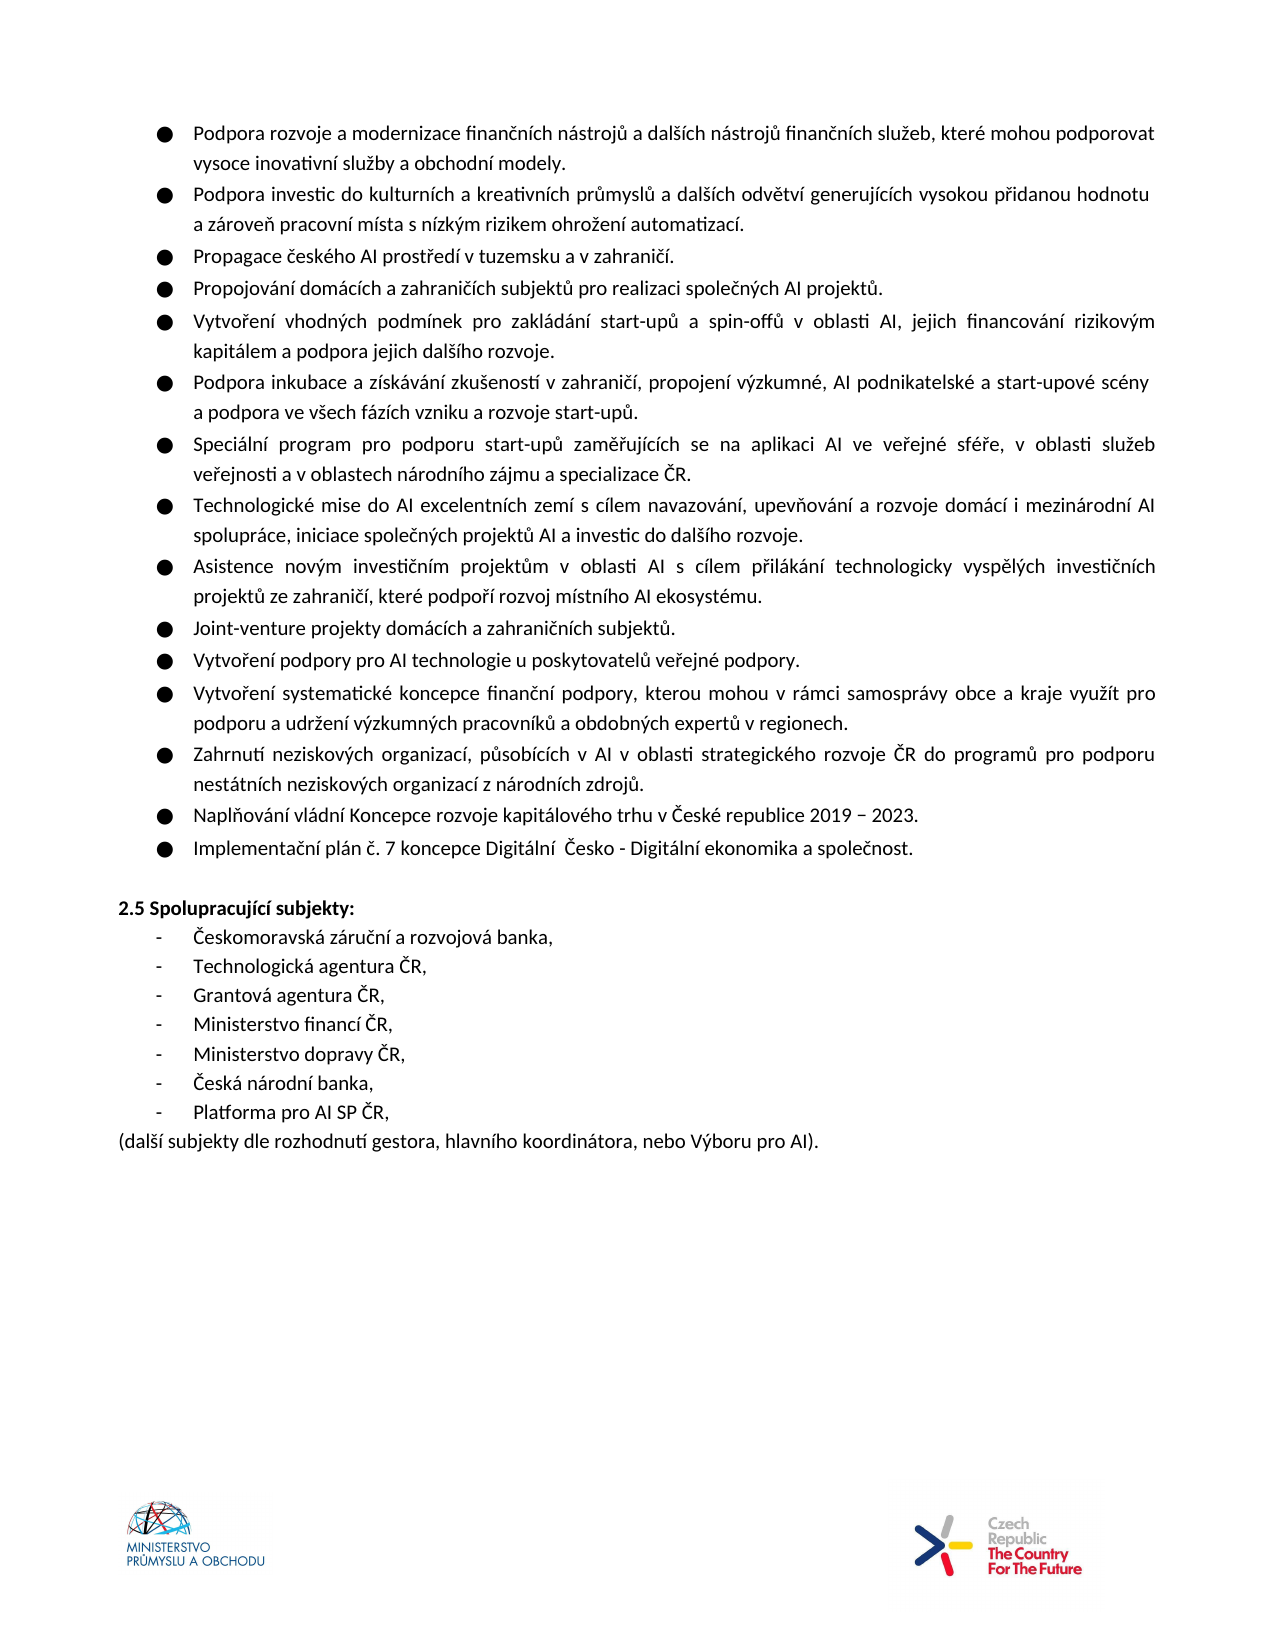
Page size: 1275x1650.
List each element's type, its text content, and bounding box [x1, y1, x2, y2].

list Vytvoření podpory pro AI technologie u poskytovatelů veřejné podpory. [156, 645, 1157, 674]
list Technologické mise do AI excelentních zemí s cílem navazování, upevňování a rozvoje domácí i mezinárodní AI spolupráce, iniciace společných projektů AI a investic do dalšího rozvoje. [156, 490, 1157, 548]
list Vytvoření systematické koncepce finanční podpory, kterou mohou v rámci samosprávy obce a kraje využít pro podporu a udržení výzkumných pracovníků a obdobných expertů v regionech. [156, 678, 1157, 736]
list Ministerstvo dopravy ČR, [156, 1041, 1157, 1066]
list Podpora rozvoje a modernizace finančních nástrojů a dalších nástrojů finančních služeb, které mohou podporovat vysoce inovativní služby a obchodní modely. [156, 118, 1157, 176]
list Technologická agentura ČR, [156, 953, 1157, 979]
list Implementační plán č. 7 koncepce Digitální Česko - Digitální ekonomika a společnost. [156, 833, 1157, 862]
text (další subjekty dle rozhodnutí gestora, hlavního koordinátora, nebo Výboru pro AI). [118, 1128, 1157, 1154]
list Speciální program pro podporu start-upů zaměřujících se na aplikaci AI ve veřejné sféře, v oblasti služeb veřejnosti a v oblastech národního zájmu a specializace ČR. [156, 429, 1157, 486]
list Podpora inkubace a získávání zkušeností v zahraničí, propojení výzkumné, AI podnikatelské a start-upové scény a podpora ve všech fázích vzniku a rozvoje start-upů. [156, 367, 1157, 425]
text 2.5 Spolupracující subjekty: [118, 895, 1157, 920]
list Naplňování vládní Koncepce rozvoje kapitálového trhu v České republice 2019 − 2023. [156, 801, 1157, 829]
picture [118, 1492, 273, 1575]
list Podpora investic do kulturních a kreativních průmyslů a dalších odvětví generujících vysokou přidanou hodnotu a zároveň pracovní místa s nízkým rizikem ohrožení automatizací. [156, 179, 1157, 237]
list Asistence novým investičním projektům v oblasti AI s cílem přilákání technologicky vyspělých investičních projektů ze zahraničí, které podpoří rozvoj místního AI ekosystému. [156, 551, 1157, 609]
list Ministerstvo financí ČR, [156, 1012, 1157, 1037]
list Propojování domácích a zahraničích subjektů pro realizaci společných AI projektů. [156, 273, 1157, 302]
picture [888, 1479, 1105, 1612]
list Vytvoření vhodných podmínek pro zakládání start-upů a spin-offů v oblasti AI, jejich financování rizikovým kapitálem a podpora jejich dalšího rozvoje. [156, 306, 1157, 363]
list Česká národní banka, [156, 1070, 1157, 1095]
list Grantová agentura ČR, [156, 982, 1157, 1008]
list Českomoravská záruční a rozvojová banka, [156, 924, 1157, 949]
list Propagace českého AI prostředí v tuzemsku a v zahraničí. [156, 241, 1157, 269]
list Platforma pro AI SP ČR, [156, 1099, 1157, 1124]
list Zahrnutí neziskových organizací, působících v AI v oblasti strategického rozvoje ČR do programů pro podporu nestátních neziskových organizací z národních zdrojů. [156, 739, 1157, 797]
list Joint-venture projekty domácích a zahraničních subjektů. [156, 613, 1157, 641]
